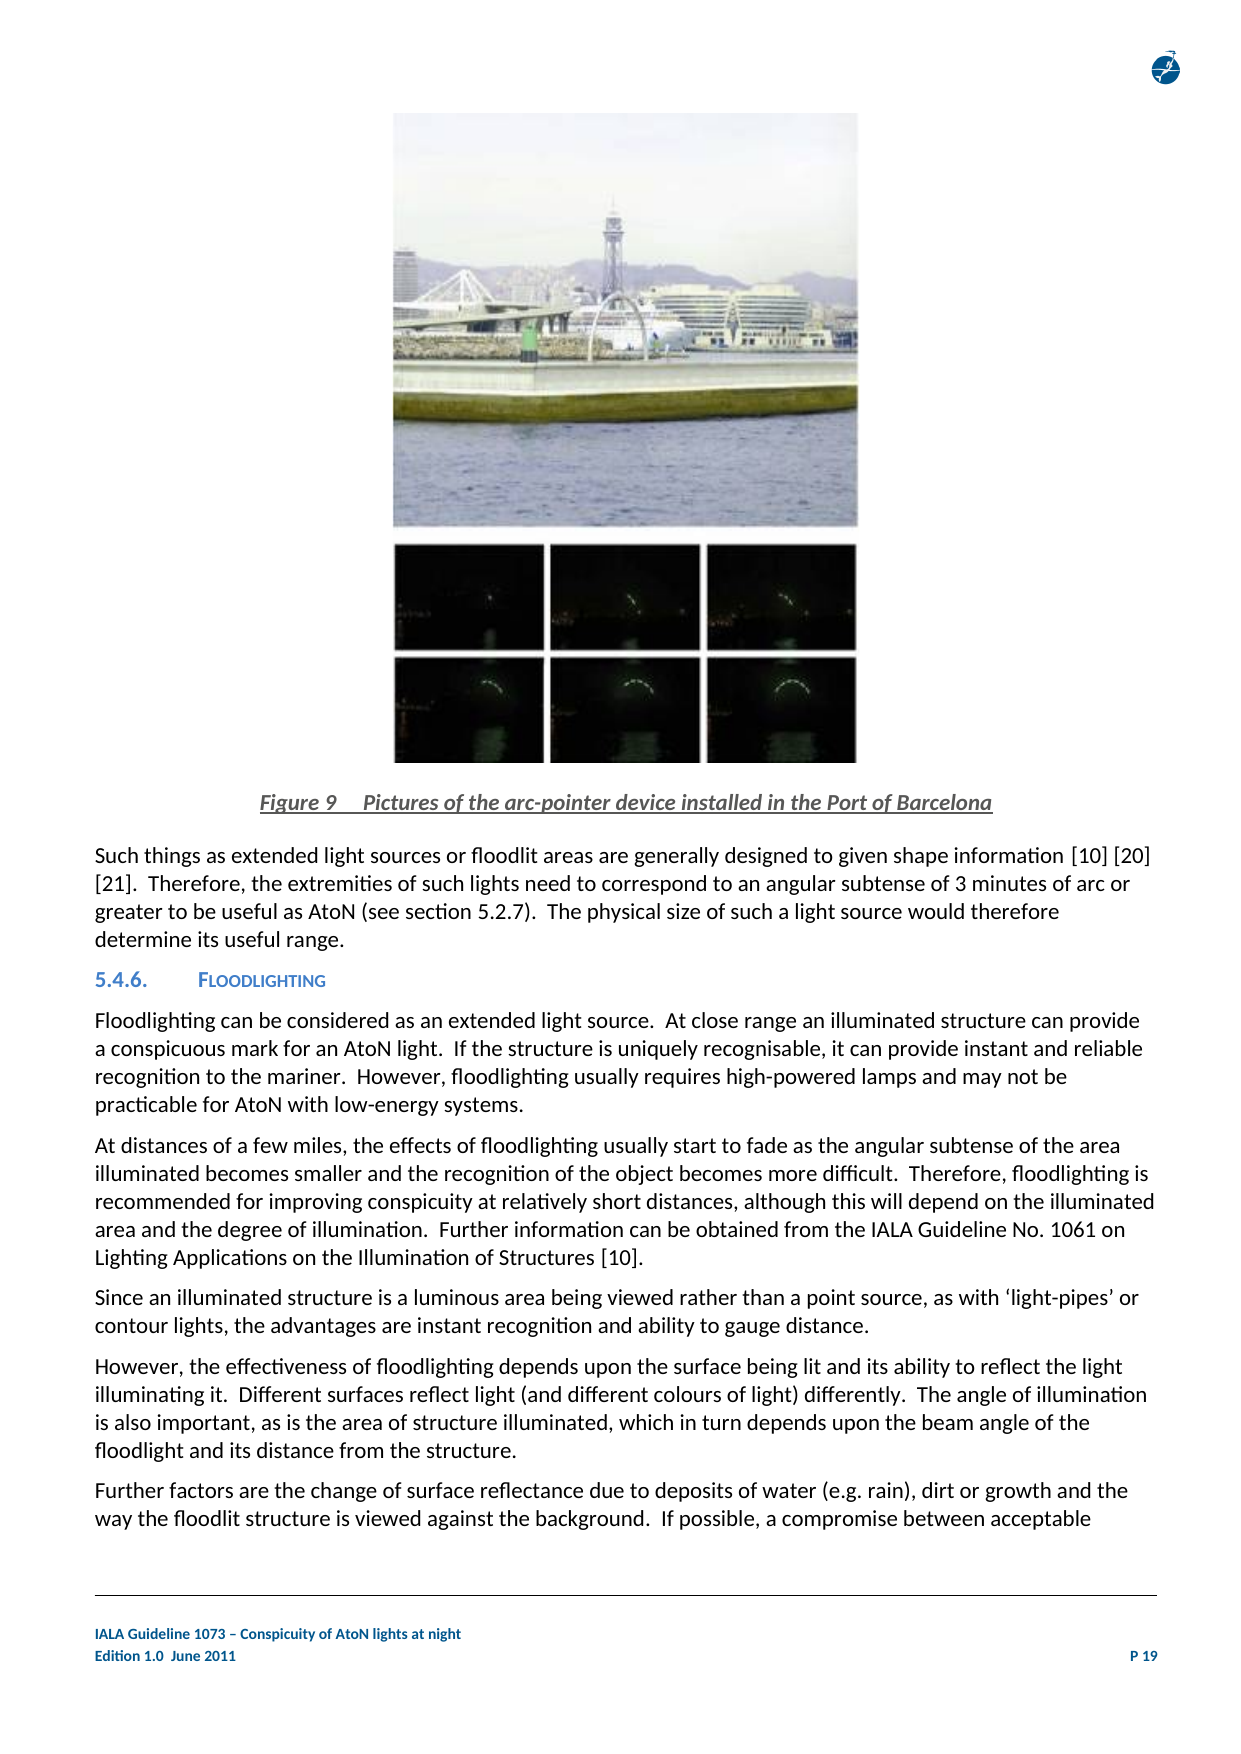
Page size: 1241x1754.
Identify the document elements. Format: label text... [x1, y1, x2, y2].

picture [392, 113, 860, 763]
subtitle Floodlighting [94, 966, 1157, 994]
text However, the effectiveness of floodlighting depends upon the surface being lit and its ability to reflect the light illuminating it. Different surfaces reflect light (and different colours of light) differently. The angle of illumination is also important, as is the area of structure illuminated, which in turn depends upon the beam angle of the floodlight and its distance from the structure. [94, 1352, 1157, 1464]
text Such things as extended light sources or floodlit areas are generally designed to given shape information [10] [20] [21]. Therefore, the extremities of such lights need to correspond to an angular subtense of 3 minutes of arc or greater to be useful as AtoN (see section 6.2.7). The physical size of such a light source would therefore determine its useful range. [94, 841, 1157, 953]
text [94, 1476, 1157, 1532]
text At distances of a few miles, the effects of floodlighting usually start to fade as the angular subtense of the area illuminated becomes smaller and the recognition of the object becomes more difficult. Therefore, floodlighting is recommended for improving conspicuity at relatively short distances, although this will depend on the illuminated area and the degree of illumination. Further information can be obtained from the IALA Guideline No. 1061 on Lighting Applications on the Illumination of Structures [10]. [94, 1131, 1157, 1271]
text Floodlighting can be considered as an extended light source. At close range an illuminated structure can provide a conspicuous mark for an AtoN light. If the structure is uniquely recognisable, it can provide instant and reliable recognition to the mariner. However, floodlighting usually requires high-powered lamps and may not be practicable for AtoN with low-energy systems. [94, 1006, 1157, 1118]
picture [1120, 0, 1239, 119]
text Pictures of the arc-pointer device installed in the Port of Barcelona [94, 788, 1157, 816]
text Since an illuminated structure is a luminous area being viewed rather than a point source, as with ‘light-pipes’ or contour lights, the advantages are instant recognition and ability to gauge distance. [94, 1283, 1157, 1339]
